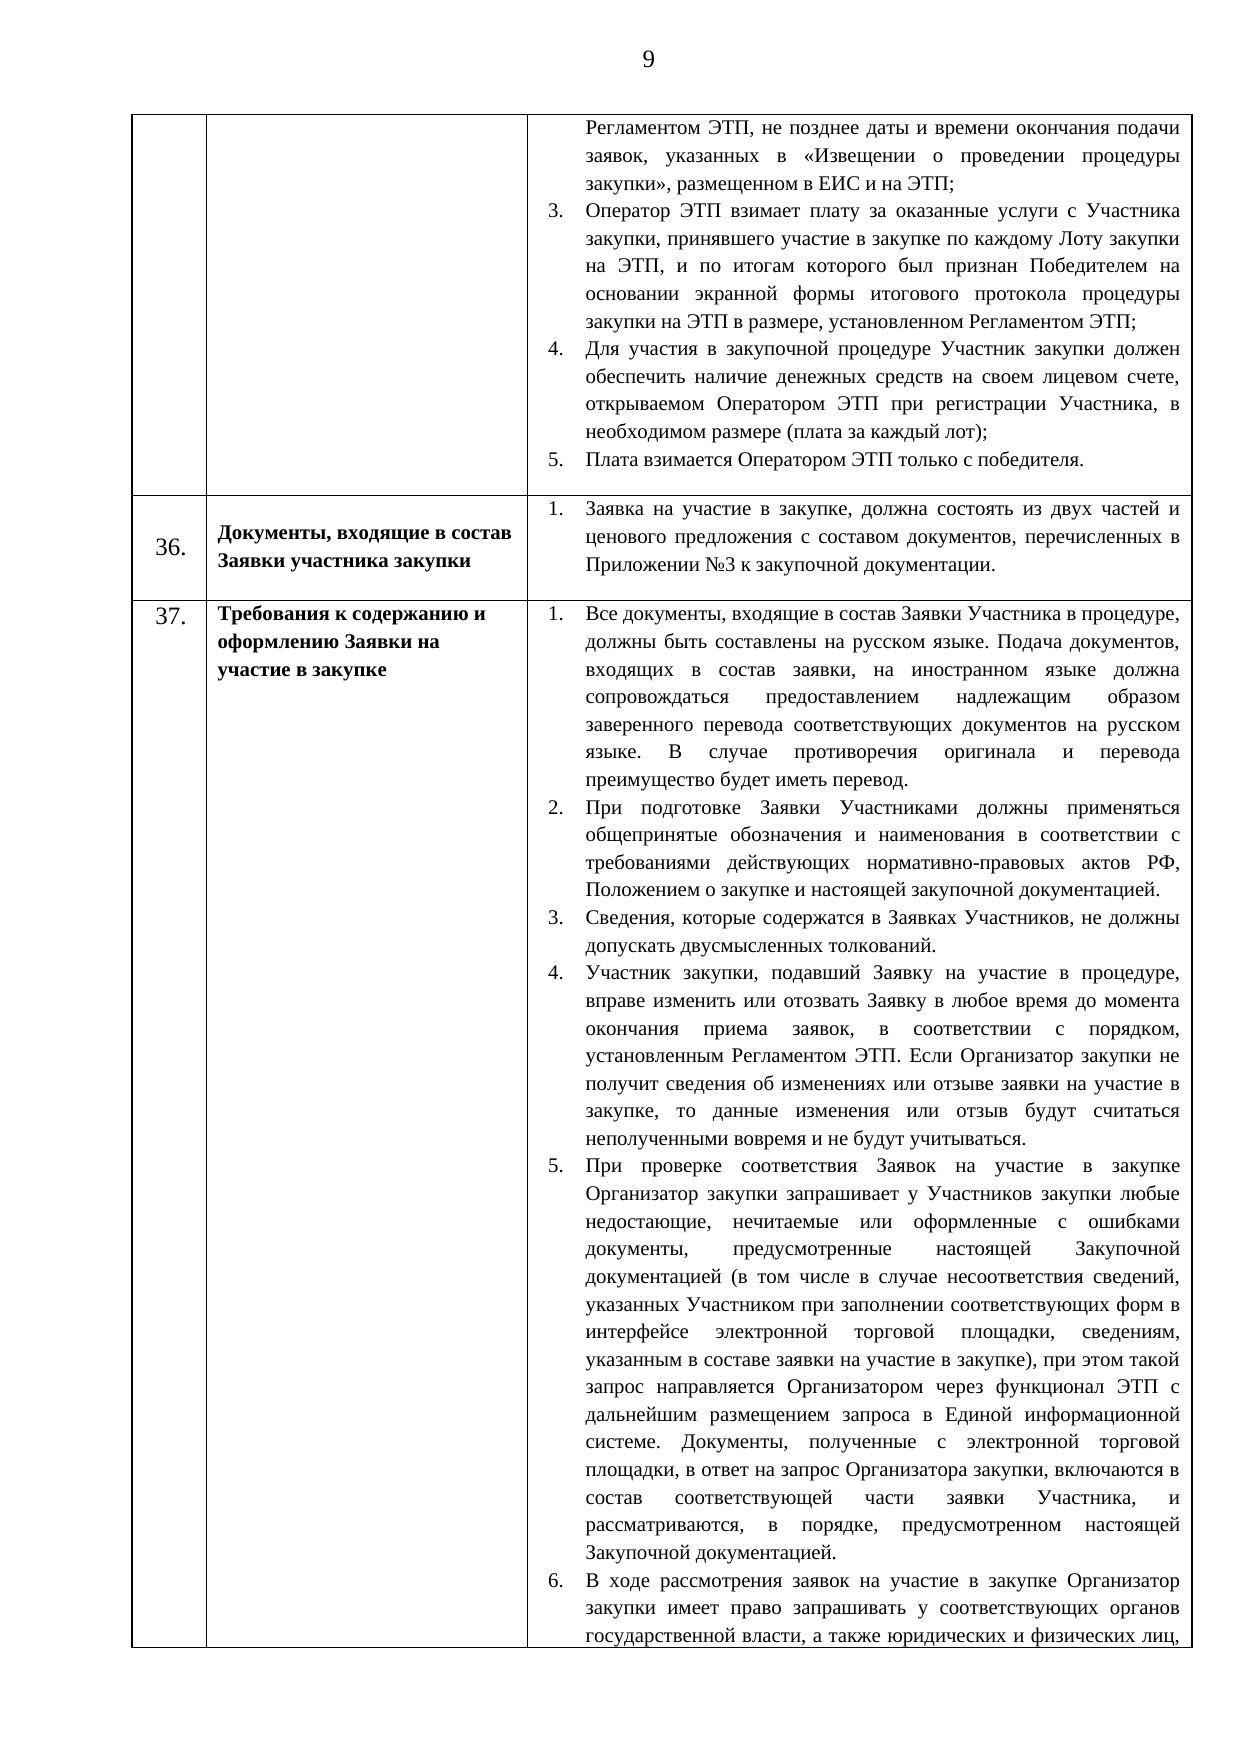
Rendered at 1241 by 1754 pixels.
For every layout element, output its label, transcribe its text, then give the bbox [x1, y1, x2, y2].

table_cell Заявка на участие в закупке, должна состоять из двух частей и ценового предложения с составом документов, перечисленных в Приложении №3 к закупочной документации. [528, 496, 1191, 600]
table_cell [133, 496, 206, 600]
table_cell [207, 601, 527, 1647]
table_cell [133, 115, 206, 495]
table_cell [528, 115, 1191, 495]
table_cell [207, 115, 527, 495]
table_cell Документы, входящие в состав Заявки участника закупки [207, 496, 527, 600]
table_cell [133, 601, 206, 1647]
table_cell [528, 601, 1191, 1647]
